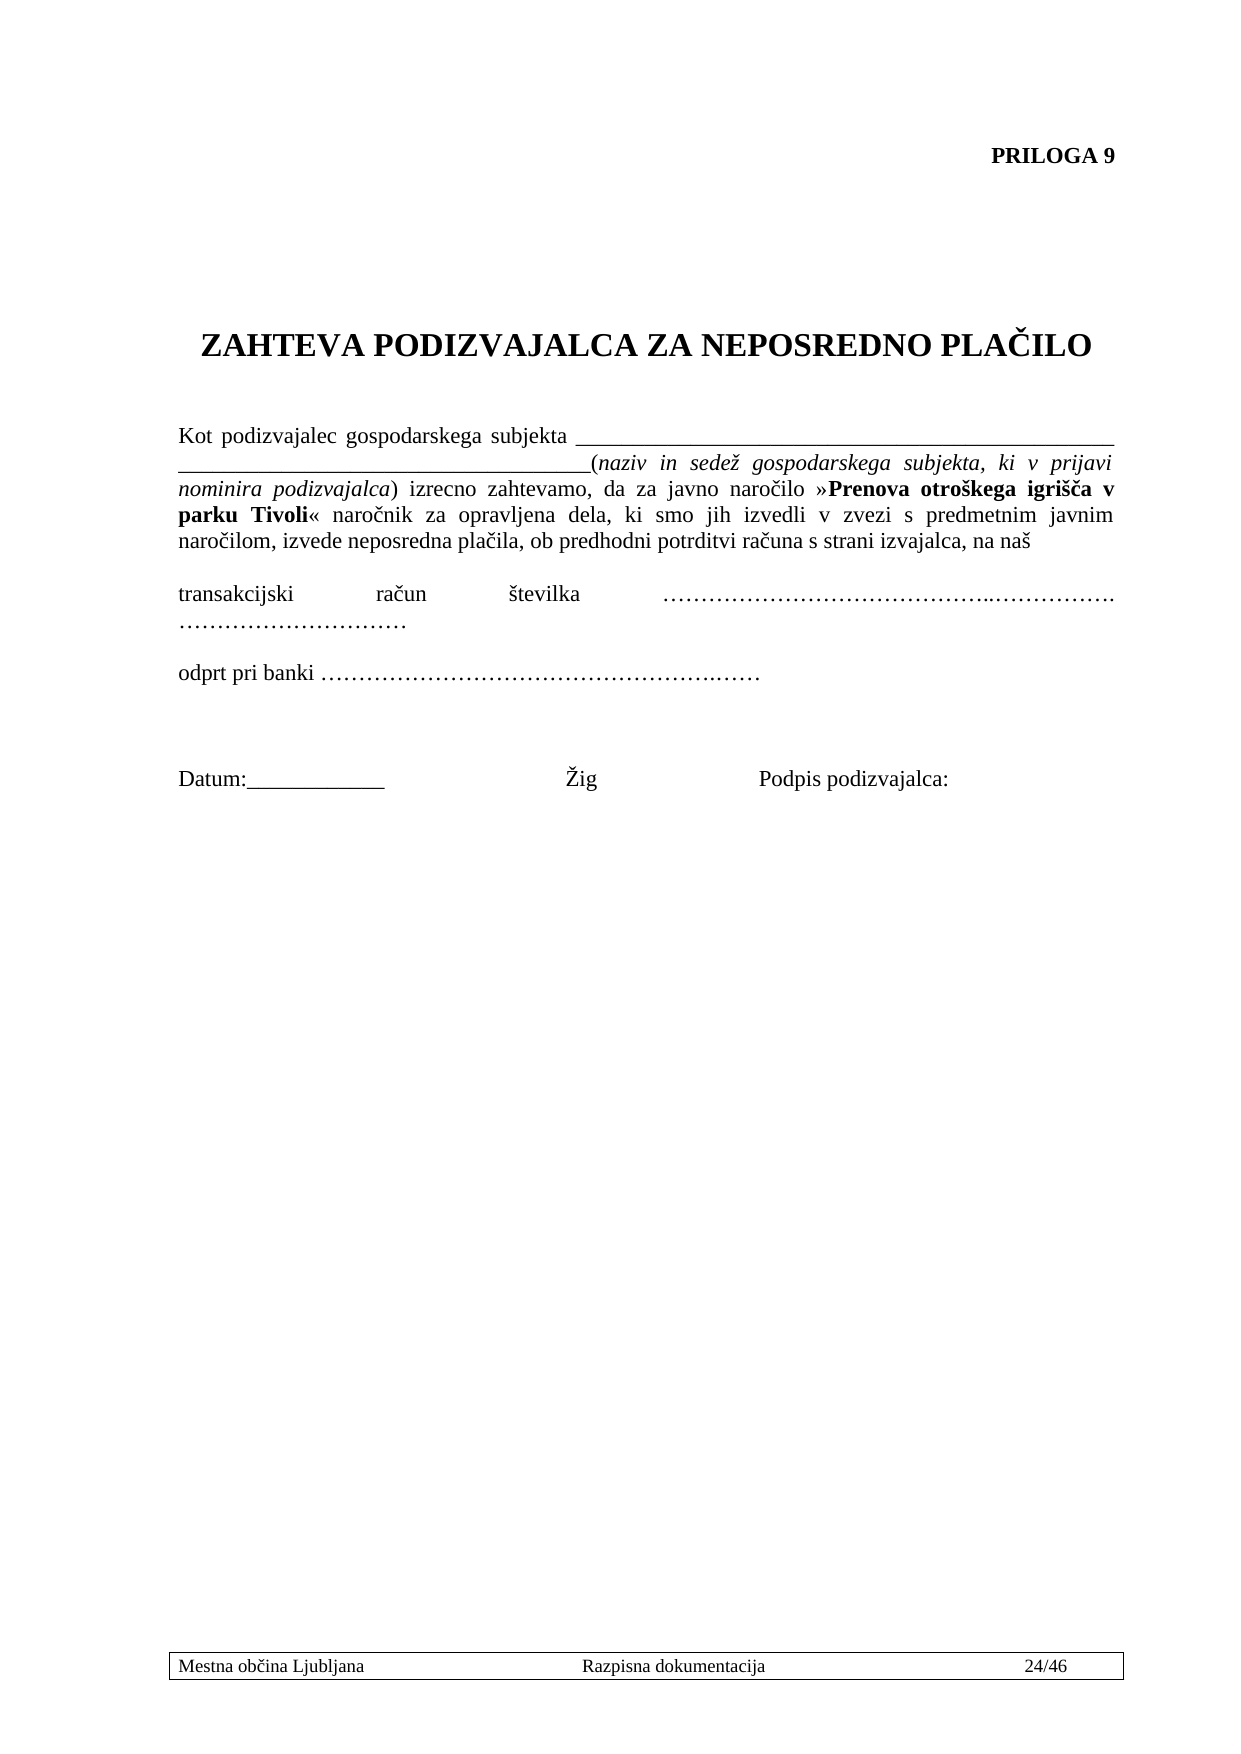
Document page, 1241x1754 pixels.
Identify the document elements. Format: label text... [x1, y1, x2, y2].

text ZAHTEVA PODIZVAJALCA ZA NEPOSREDNO PLAČILO [178, 325, 1115, 363]
text transakcijski račun številka ……………………………………..…………….………………………… [178, 580, 1115, 633]
text Datum:____________ Žig Podpis podizvajalca: [178, 765, 1115, 791]
text Kot podizvajalec gospodarskega subjekta _______________________________________________ ____________________________________(naziv in sedež gospodarskega subjekta, ki v prijavi nominira podizvajalca) izrecno zahtevamo, da za javno naročilo »Prenova otroškega igrišča v parku Tivoli« naročnik za opravljena dela, ki smo jih izvedli v zvezi s predmetnim javnim naročilom, izvede neposredna plačila, ob predhodni potrditvi računa s strani izvajalca, na naš [178, 422, 1115, 554]
text PRILOGA 9 [178, 142, 1115, 168]
text odprt pri banki …………………………………………….…… [178, 659, 1115, 686]
